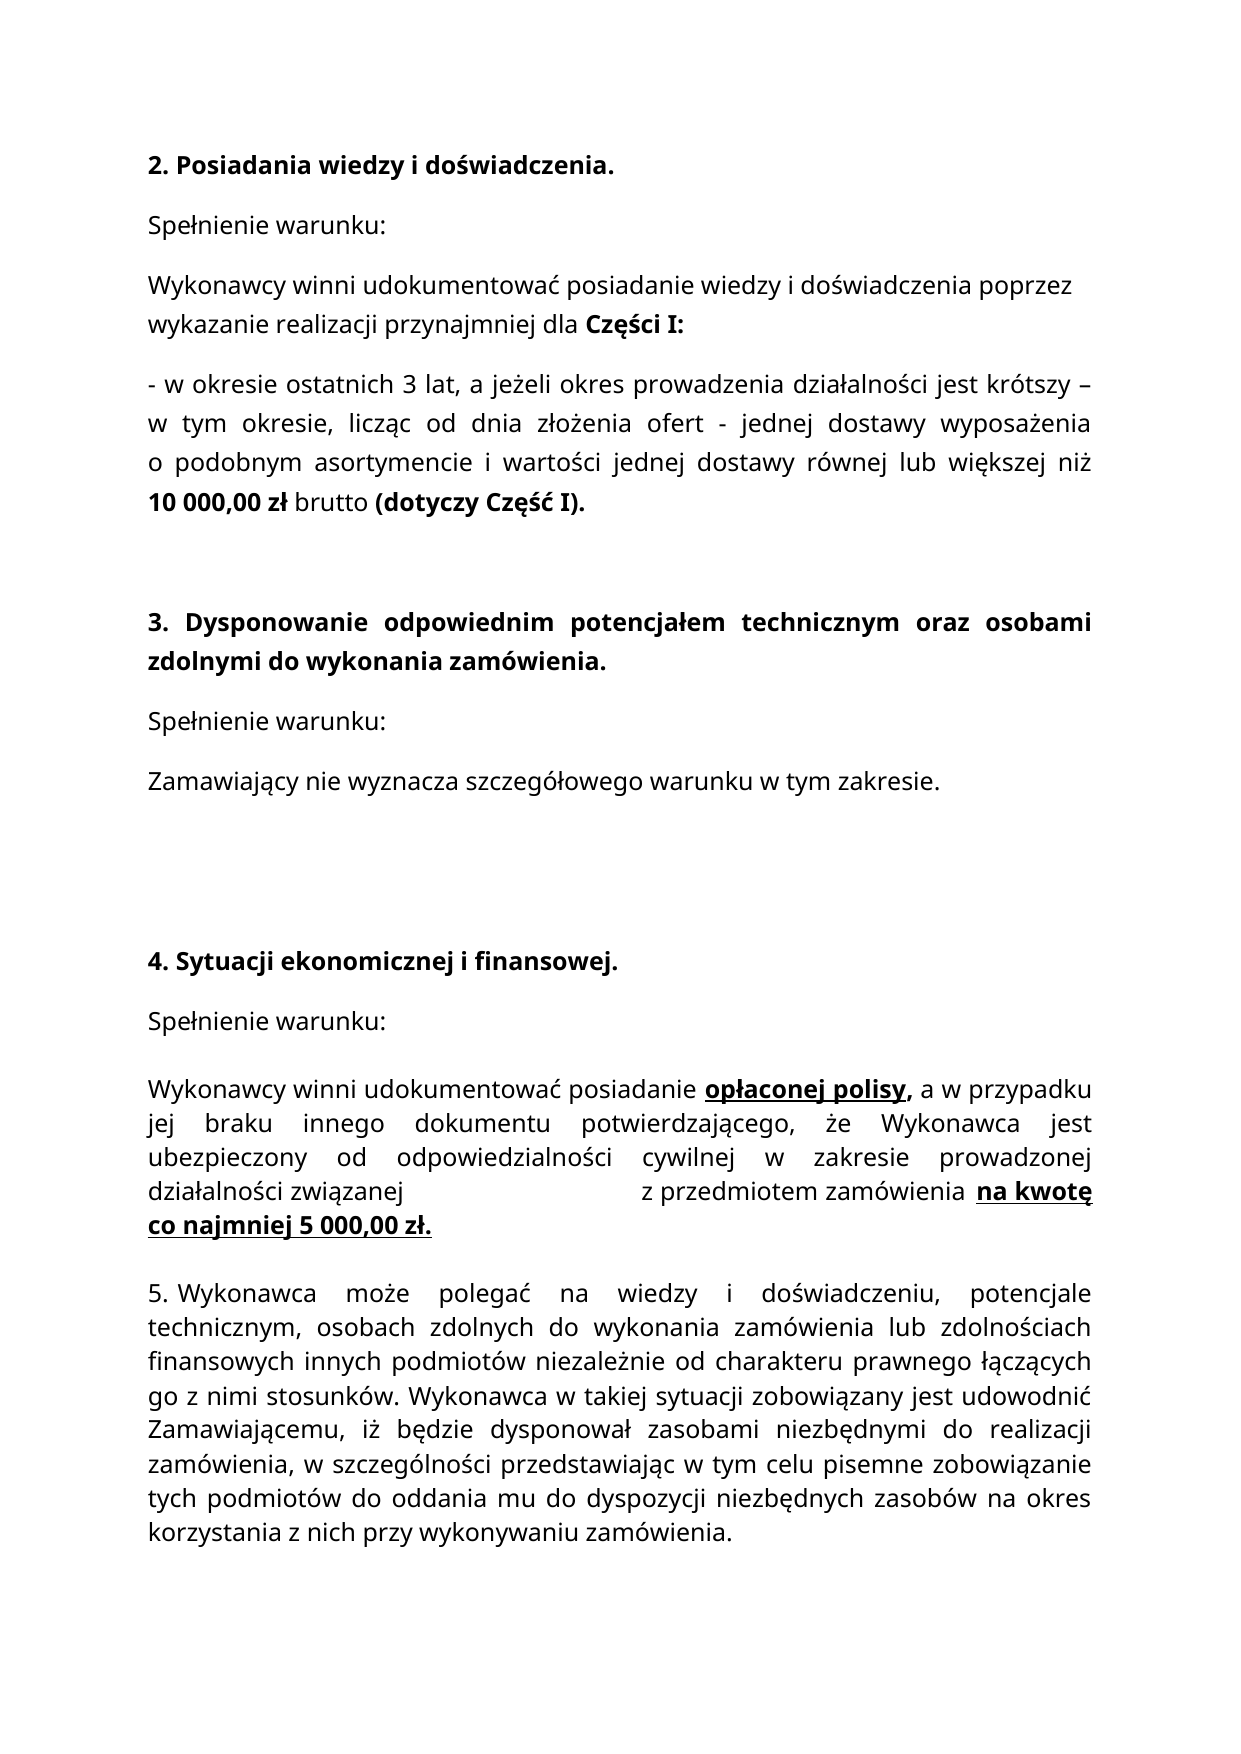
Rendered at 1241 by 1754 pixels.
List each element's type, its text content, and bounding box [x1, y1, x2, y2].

text 3. Dysponowanie odpowiednim potencjałem technicznym oraz osobami zdolnymi do wykonania zamówienia. [148, 604, 1093, 677]
text 2. Posiadania wiedzy i doświadczenia. [148, 148, 1093, 182]
text Wykonawcy winni udokumentować posiadanie wiedzy i doświadczenia poprzez wykazanie realizacji przynajmniej dla Części I: [148, 268, 1093, 341]
text Zamawiający nie wyznacza szczegółowego warunku w tym zakresie. [148, 763, 1093, 797]
text Wykonawcy winni udokumentować posiadanie opłaconej polisy, a w przypadku jej braku innego dokumentu potwierdzającego, że Wykonawca jest ubezpieczony od odpowiedzialności cywilnej w zakresie prowadzonej działalności związanej z przedmiotem zamówienia na kwotę co najmniej 5 000,00 zł. [148, 1072, 1093, 1242]
text 5. Wykonawca może polegać na wiedzy i doświadczeniu, potencjale technicznym, osobach zdolnych do wykonania zamówienia lub zdolnościach finansowych innych podmiotów niezależnie od charakteru prawnego łączących go z nimi stosunków. Wykonawca w takiej sytuacji zobowiązany jest udowodnić Zamawiającemu, iż będzie dysponował zasobami niezbędnymi do realizacji zamówienia, w szczególności przedstawiając w tym celu pisemne zobowiązanie tych podmiotów do oddania mu do dyspozycji niezbędnych zasobów na okres korzystania z nich przy wykonywaniu zamówienia. [148, 1276, 1093, 1548]
text - w okresie ostatnich 3 lat, a jeżeli okres prowadzenia działalności jest krótszy – w tym okresie, licząc od dnia złożenia ofert - jednej dostawy wyposażenia o podobnym asortymencie i wartości jednej dostawy równej lub większej niż 10 000,00 zł brutto (dotyczy Część I). [148, 367, 1093, 518]
text Spełnienie warunku: [148, 703, 1093, 737]
text Spełnienie warunku: [148, 1003, 1093, 1037]
text Spełnienie warunku: [148, 208, 1093, 242]
text 4. Sytuacji ekonomicznej i finansowej. [148, 943, 1093, 977]
